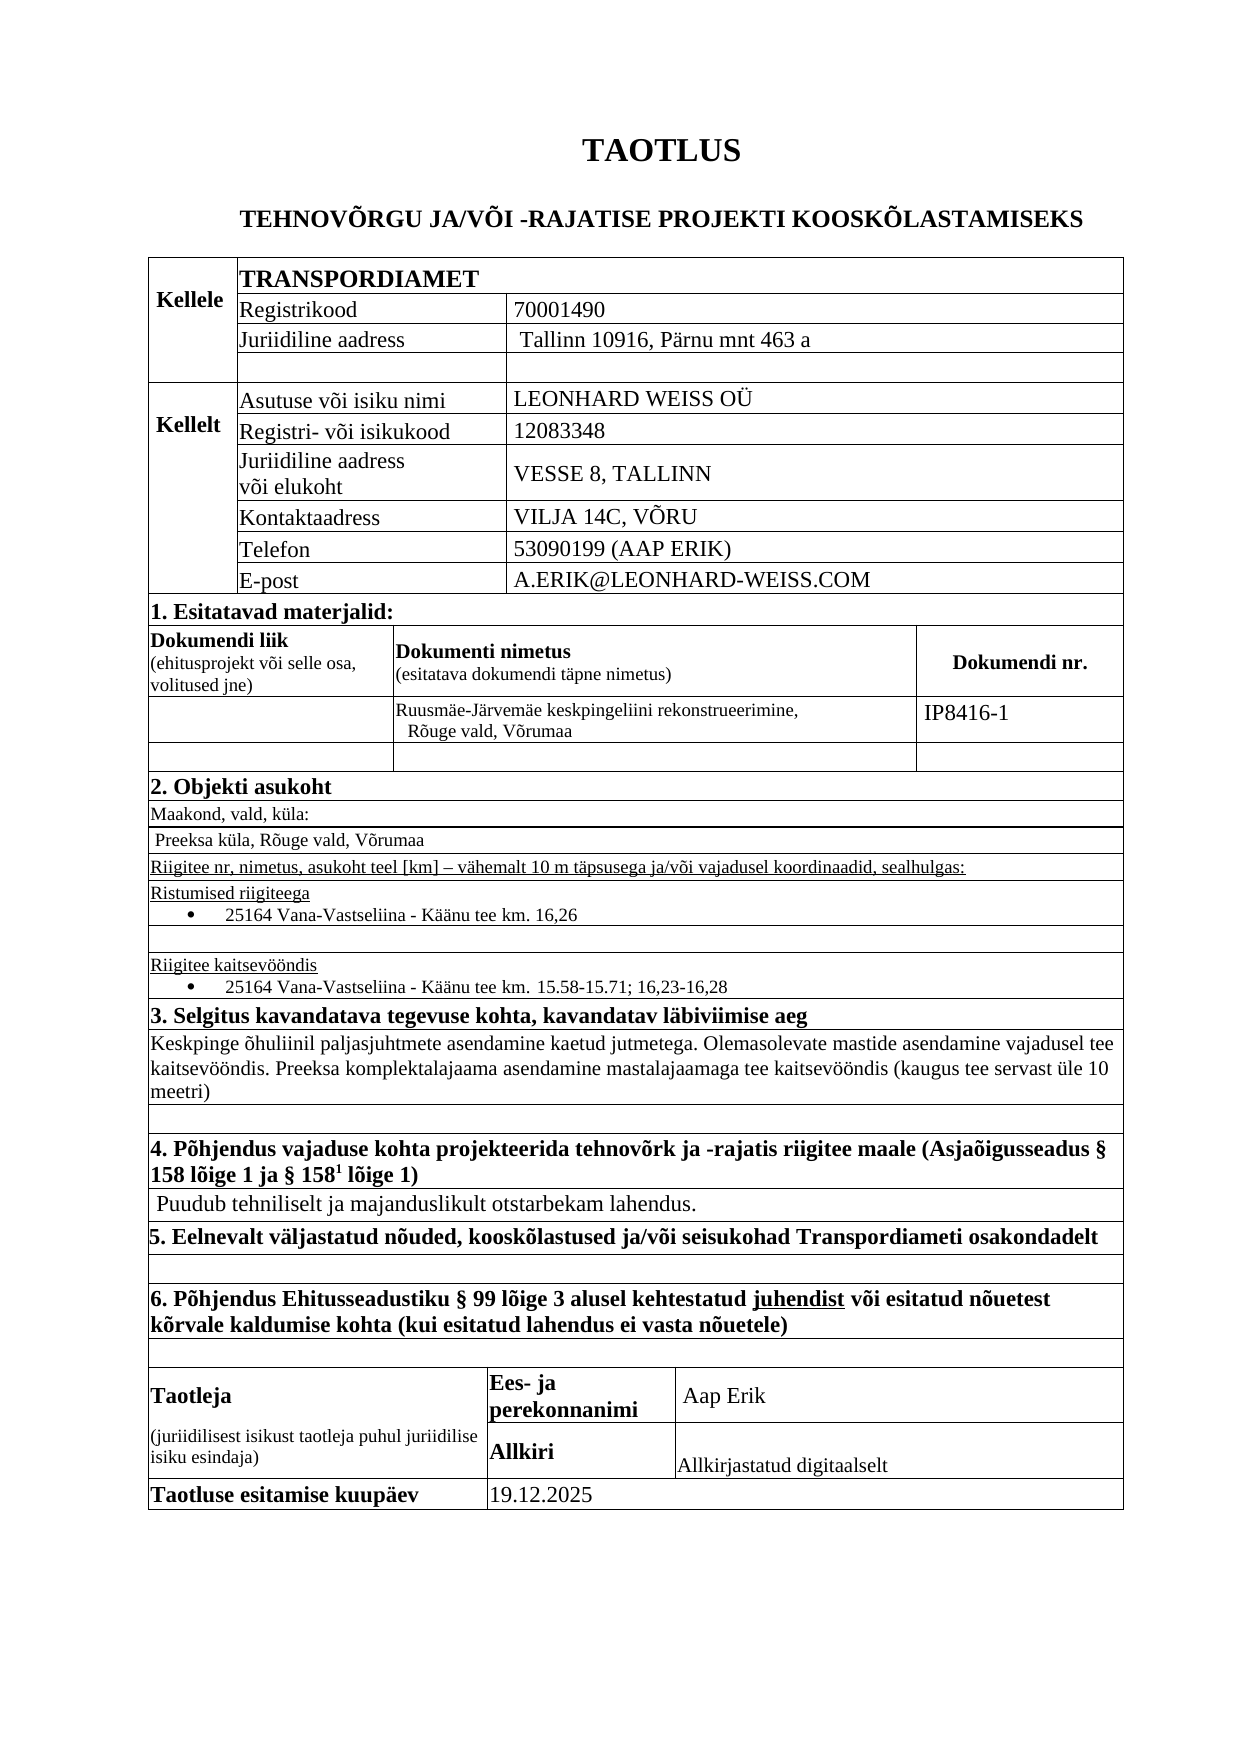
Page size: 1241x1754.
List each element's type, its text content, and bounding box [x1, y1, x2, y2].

table_cell Taotluse esitamise kuupäev [149, 1479, 487, 1509]
table_cell Tallinn 10916, Pärnu mnt 463 a [507, 324, 1123, 352]
table_cell Ristumised riigiteega 25164 Vana-Vastseliina - Käänu tee km. 16,26 [149, 881, 1123, 925]
table_cell Juriidiline aadress [238, 324, 506, 352]
table_header TRANSPORDIAMET [238, 258, 1123, 293]
table_cell [149, 1105, 1123, 1132]
table_cell Aap Erik [676, 1368, 1123, 1422]
table_cell Allkirjastatud digitaalselt [676, 1423, 1123, 1477]
table_cell E-post [238, 563, 506, 593]
table_cell [149, 1339, 1123, 1367]
table_cell VESSE 8, TALLINN [507, 445, 1123, 499]
table_cell [149, 926, 1123, 952]
table_cell Puudub tehniliselt ja majanduslikult otstarbekam lahendus. [149, 1189, 1123, 1221]
table_cell Preeksa küla, Rõuge vald, Võrumaa [149, 828, 1123, 853]
table_cell 53090199 (AAP ERIK) [507, 532, 1123, 562]
table_cell Maakond, vald, küla: [149, 801, 1123, 826]
table_cell Kellelt [149, 383, 237, 593]
table_cell [238, 353, 506, 382]
table_cell Ees- ja perekonnanimi [488, 1368, 675, 1422]
table_cell Telefon [238, 532, 506, 562]
table_cell 2. Objekti asukoht [149, 772, 1123, 800]
table_cell (juriidilisest isikust taotleja puhul juriidilise isiku esindaja) [149, 1422, 487, 1477]
table_cell Allkiri [488, 1423, 675, 1477]
text TEHNOVÕRGU JA/VÕI -RAJATISE PROJEKTI KOOSKÕLASTAMISEKS [177, 204, 1146, 233]
table_cell [507, 353, 1123, 382]
table_cell Asutuse või isiku nimi [238, 383, 506, 413]
table_cell Riigitee nr, nimetus, asukoht teel [km] – vähemalt 10 m täpsusega ja/või vajadusel koordinaadid, sealhulgas: [149, 854, 1123, 879]
table_cell [917, 743, 1123, 771]
table_cell Juriidiline aadress või elukoht [238, 445, 506, 499]
table_cell Registrikood [238, 294, 506, 322]
table_header Kellele [149, 258, 237, 382]
table_cell Kontaktaadress [238, 501, 506, 531]
table_cell 1. Esitatavad materjalid: [149, 594, 1123, 624]
table_cell [149, 697, 393, 742]
table_cell LEONHARD WEISS OÜ [507, 383, 1123, 413]
table_cell Dokumendi nr. [917, 626, 1123, 696]
table_cell 70001490 [507, 294, 1123, 322]
table_cell Riigitee kaitsevööndis 25164 Vana-Vastseliina - Käänu tee km. 15.58-15.71; 16,23-16,28 [149, 953, 1123, 997]
table_cell Ruusmäe-Järvemäe keskpingeliini rekonstrueerimine, Rõuge vald, Võrumaa [394, 697, 916, 742]
table_cell 6. Põhjendus Ehitusseadustiku § 99 lõige 3 alusel kehtestatud juhendist või esitatud nõuetest kõrvale kaldumise kohta (kui esitatud lahendus ei vasta nõuetele) [149, 1284, 1123, 1338]
table_cell Dokumenti nimetus (esitatava dokumendi täpne nimetus) [394, 626, 916, 696]
table_cell 12083348 [507, 414, 1123, 444]
table_cell A.ERIK@LEONHARD-WEISS.COM [507, 563, 1123, 593]
table_cell 3. Selgitus kavandatava tegevuse kohta, kavandatav läbiviimise aeg [149, 999, 1123, 1029]
table_cell Dokumendi liik (ehitusprojekt või selle osa, volitused jne) [149, 626, 393, 696]
table_cell 5. Eelnevalt väljastatud nõuded, kooskõlastused ja/või seisukohad Transpordiameti osakondadelt [149, 1222, 1123, 1253]
table_cell Keskpinge õhuliinil paljasjuhtmete asendamine kaetud jutmetega. Olemasolevate mastide asendamine vajadusel tee kaitsevööndis. Preeksa komplektalajaama asendamine mastalajaamaga tee kaitsevööndis (kaugus tee servast üle 10 meetri) [149, 1030, 1123, 1103]
table_cell 19.12.2025 [488, 1479, 1123, 1509]
table_cell [149, 1255, 1123, 1282]
table_cell VILJA 14C, VÕRU [507, 501, 1123, 531]
table_cell [394, 743, 916, 771]
table_cell 4. Põhjendus vajaduse kohta projekteerida tehnovõrk ja -rajatis riigitee maale (Asjaõigusseadus § 158 lõige 1 ja § 1581 lõige 1) [149, 1134, 1123, 1188]
table_cell Taotleja [149, 1368, 487, 1422]
table_cell Registri- või isikukood [238, 414, 506, 444]
table_cell IP8416-1 [917, 697, 1123, 742]
text TAOTLUS [177, 130, 1146, 168]
table_cell [149, 743, 393, 771]
